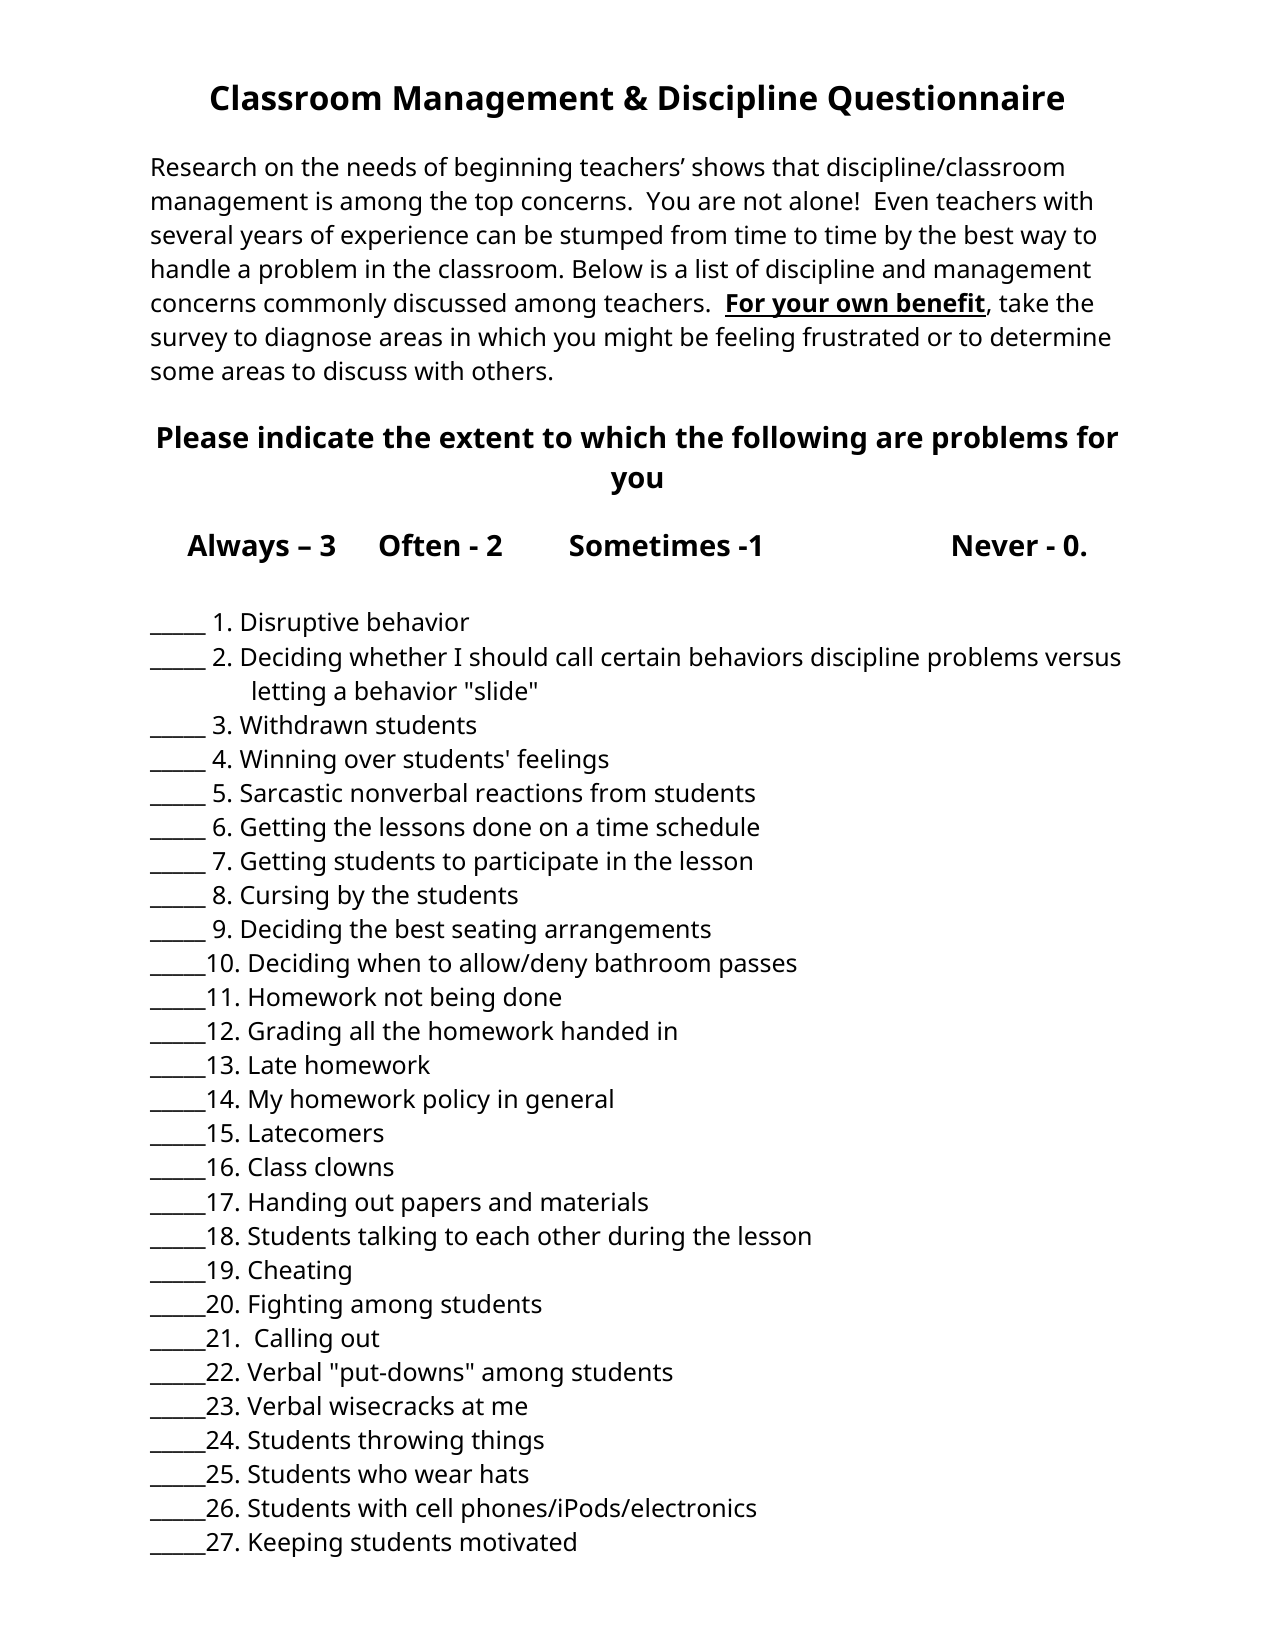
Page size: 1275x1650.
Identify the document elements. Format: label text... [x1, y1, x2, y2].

text letting a behavior "slide" _____ 3. Withdrawn students _____ 4. Winning over students' feelings _____ 5. Sarcastic nonverbal reactions from students _____ 6. Getting the lessons done on a time schedule _____ 7. Getting students to participate in the lesson _____ 8. Cursing by the students _____ 9. Deciding the best seating arrangements _____10. Deciding when to allow/deny bathroom passes _____11. Homework not being done _____12. Grading all the homework handed in _____13. Late homework _____14. My homework policy in general _____15. Latecomers _____16. Class clowns _____17. Handing out papers and materials _____18. Students talking to each other during the lesson _____19. Cheating _____20. Fighting among students [150, 673, 1125, 1320]
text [150, 1320, 1125, 1559]
text Please indicate the extent to which the following are problems for you [150, 417, 1125, 497]
text Research on the needs of beginning teachers’ shows that discipline/classroom management is among the top concerns. You are not alone! Even teachers with several years of experience can be stumped from time to time by the best way to handle a problem in the classroom. Below is a list of discipline and management concerns commonly discussed among teachers. For your own benefit, take the survey to diagnose areas in which you might be feeling frustrated or to determine some areas to discuss with others. [150, 149, 1125, 388]
text Always – 3 Often - 2 Sometimes -1 Never - 0. [150, 526, 1125, 565]
text Classroom Management & Discipline Questionnaire [150, 75, 1125, 120]
text _____ 1. Disruptive behavior _____ 2. Deciding whether I should call certain behaviors discipline problems versus [150, 605, 1125, 673]
